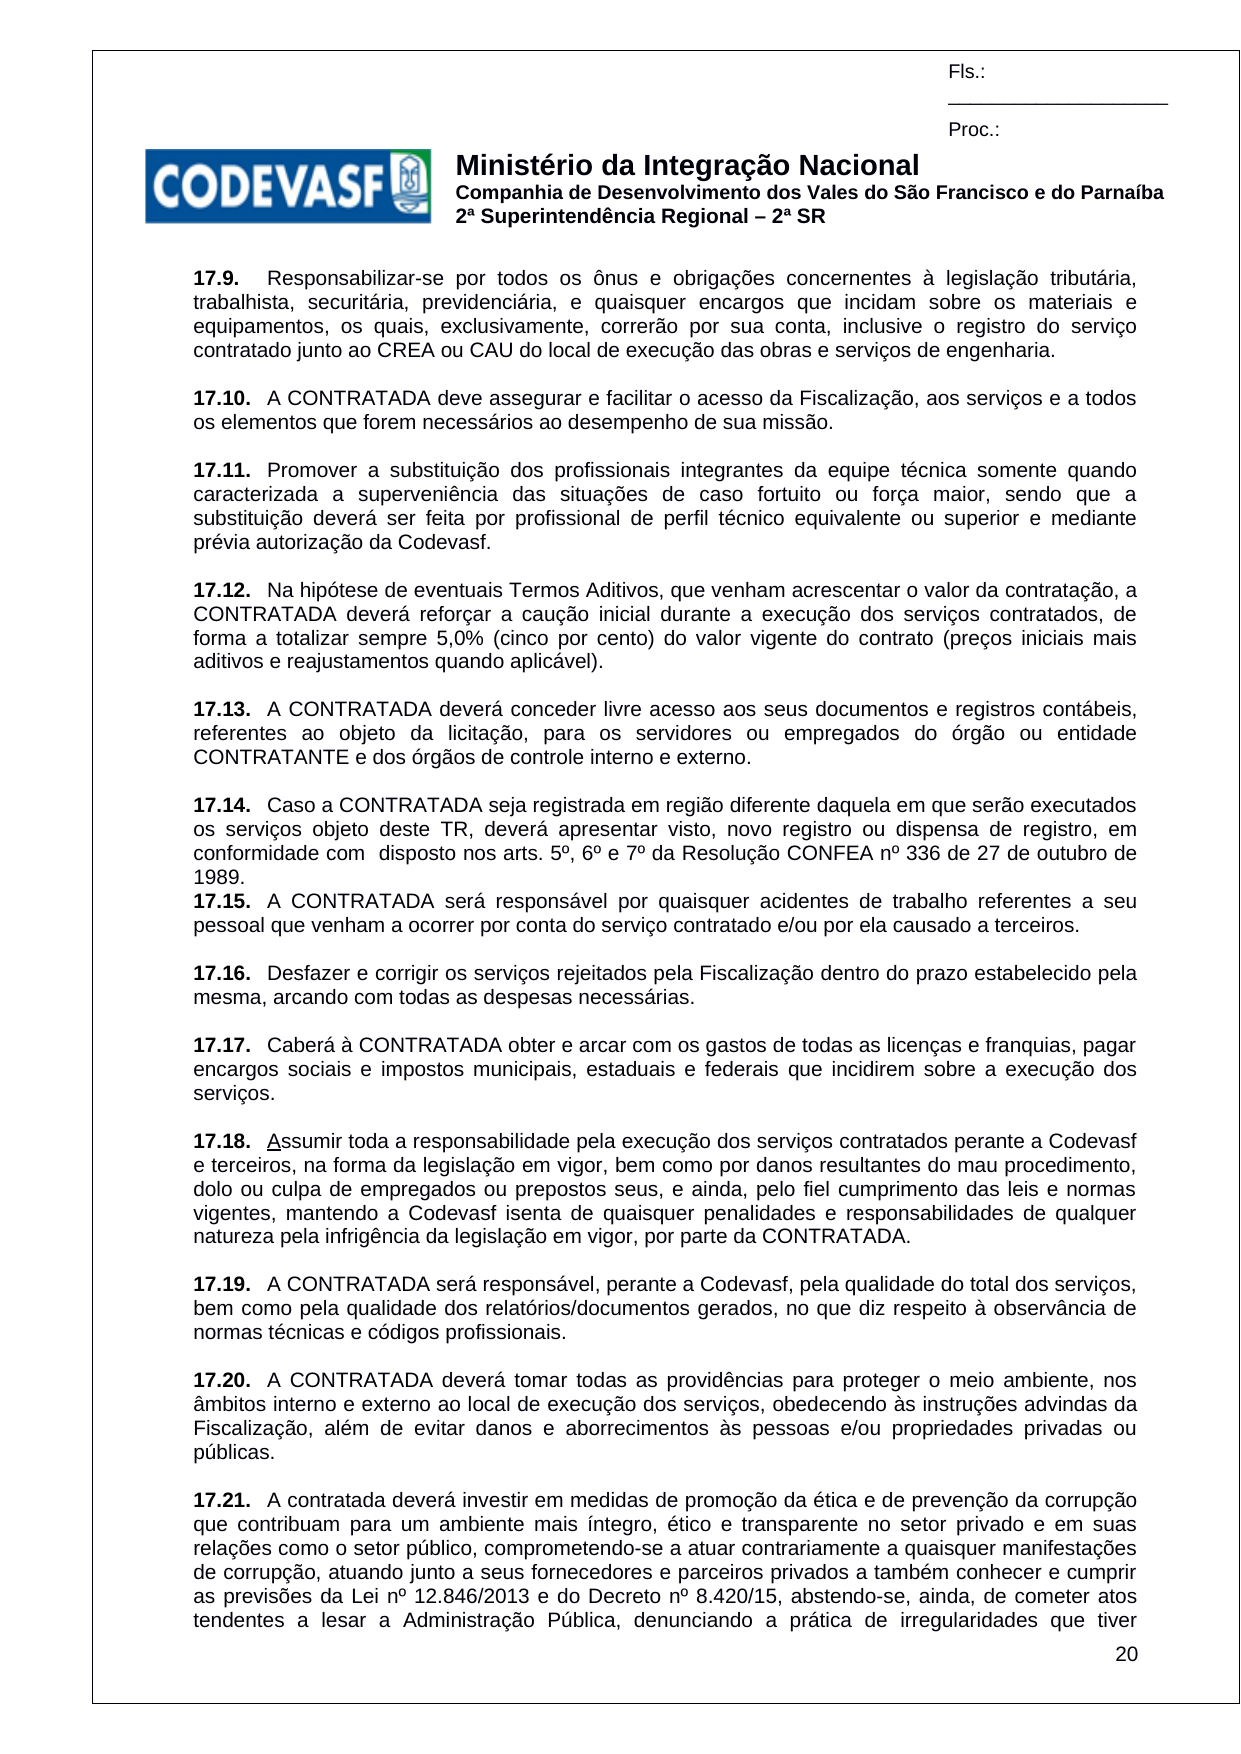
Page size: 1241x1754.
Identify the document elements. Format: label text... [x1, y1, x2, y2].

subtitle Caso a CONTRATADA seja registrada em região diferente daquela em que serão executados os serviços objeto deste TR, deverá apresentar visto, novo registro ou dispensa de registro, em conformidade com disposto nos arts. 5º, 6º e 7º da Resolução CONFEA nº 336 de 27 de outubro de 1989. [193, 793, 1138, 889]
subtitle Responsabilizar-se por todos os ônus e obrigações concernentes à legislação tributária, trabalhista, securitária, previdenciária, e quaisquer encargos que incidam sobre os materiais e equipamentos, os quais, exclusivamente, correrão por sua conta, inclusive o registro do serviço contratado junto ao CREA ou CAU do local de execução das obras e serviços de engenharia. [193, 266, 1138, 362]
subtitle Promover a substituição dos profissionais integrantes da equipe técnica somente quando caracterizada a superveniência das situações de caso fortuito ou força maior, sendo que a substituição deverá ser feita por profissional de perfil técnico equivalente ou superior e mediante prévia autorização da Codevasf. [193, 458, 1138, 553]
subtitle Assumir toda a responsabilidade pela execução dos serviços contratados perante a Codevasf e terceiros, na forma da legislação em vigor, bem como por danos resultantes do mau procedimento, dolo ou culpa de empregados ou prepostos seus, e ainda, pelo fiel cumprimento das leis e normas vigentes, mantendo a Codevasf isenta de quaisquer penalidades e responsabilidades de qualquer natureza pela infrigência da legislação em vigor, por parte da CONTRATADA. [193, 1128, 1138, 1248]
subtitle Na hipótese de eventuais Termos Aditivos, que venham acrescentar o valor da contratação, a CONTRATADA deverá reforçar a caução inicial durante a execução dos serviços contratados, de forma a totalizar sempre 5,0% (cinco por cento) do valor vigente do contrato (preços iniciais mais aditivos e reajustamentos quando aplicável). [193, 577, 1138, 673]
subtitle A CONTRATADA será responsável por quaisquer acidentes de trabalho referentes a seu pessoal que venham a ocorrer por conta do serviço contratado e/ou por ela causado a terceiros. [193, 889, 1138, 937]
subtitle Desfazer e corrigir os serviços rejeitados pela Fiscalização dentro do prazo estabelecido pela mesma, arcando com todas as despesas necessárias. [193, 961, 1138, 1009]
subtitle A CONTRATADA será responsável, perante a Codevasf, pela qualidade do total dos serviços, bem como pela qualidade dos relatórios/documentos gerados, no que diz respeito à observância de normas técnicas e códigos profissionais. [193, 1272, 1138, 1344]
picture [145, 149, 433, 226]
subtitle Caberá à CONTRATADA obter e arcar com os gastos de todas as licenças e franquias, pagar encargos sociais e impostos municipais, estaduais e federais que incidirem sobre a execução dos serviços. [193, 1033, 1138, 1104]
subtitle A CONTRATADA deverá tomar todas as providências para proteger o meio ambiente, nos âmbitos interno e externo ao local de execução dos serviços, obedecendo às instruções advindas da Fiscalização, além de evitar danos e aborrecimentos às pessoas e/ou propriedades privadas ou públicas. [193, 1368, 1138, 1464]
subtitle A CONTRATADA deverá conceder livre acesso aos seus documentos e registros contábeis, referentes ao objeto da licitação, para os servidores ou empregados do órgão ou entidade CONTRATANTE e dos órgãos de controle interno e externo. [193, 697, 1138, 769]
subtitle A CONTRATADA deve assegurar e facilitar o acesso da Fiscalização, aos serviços e a todos os elementos que forem necessários ao desempenho de sua missão. [193, 386, 1138, 434]
